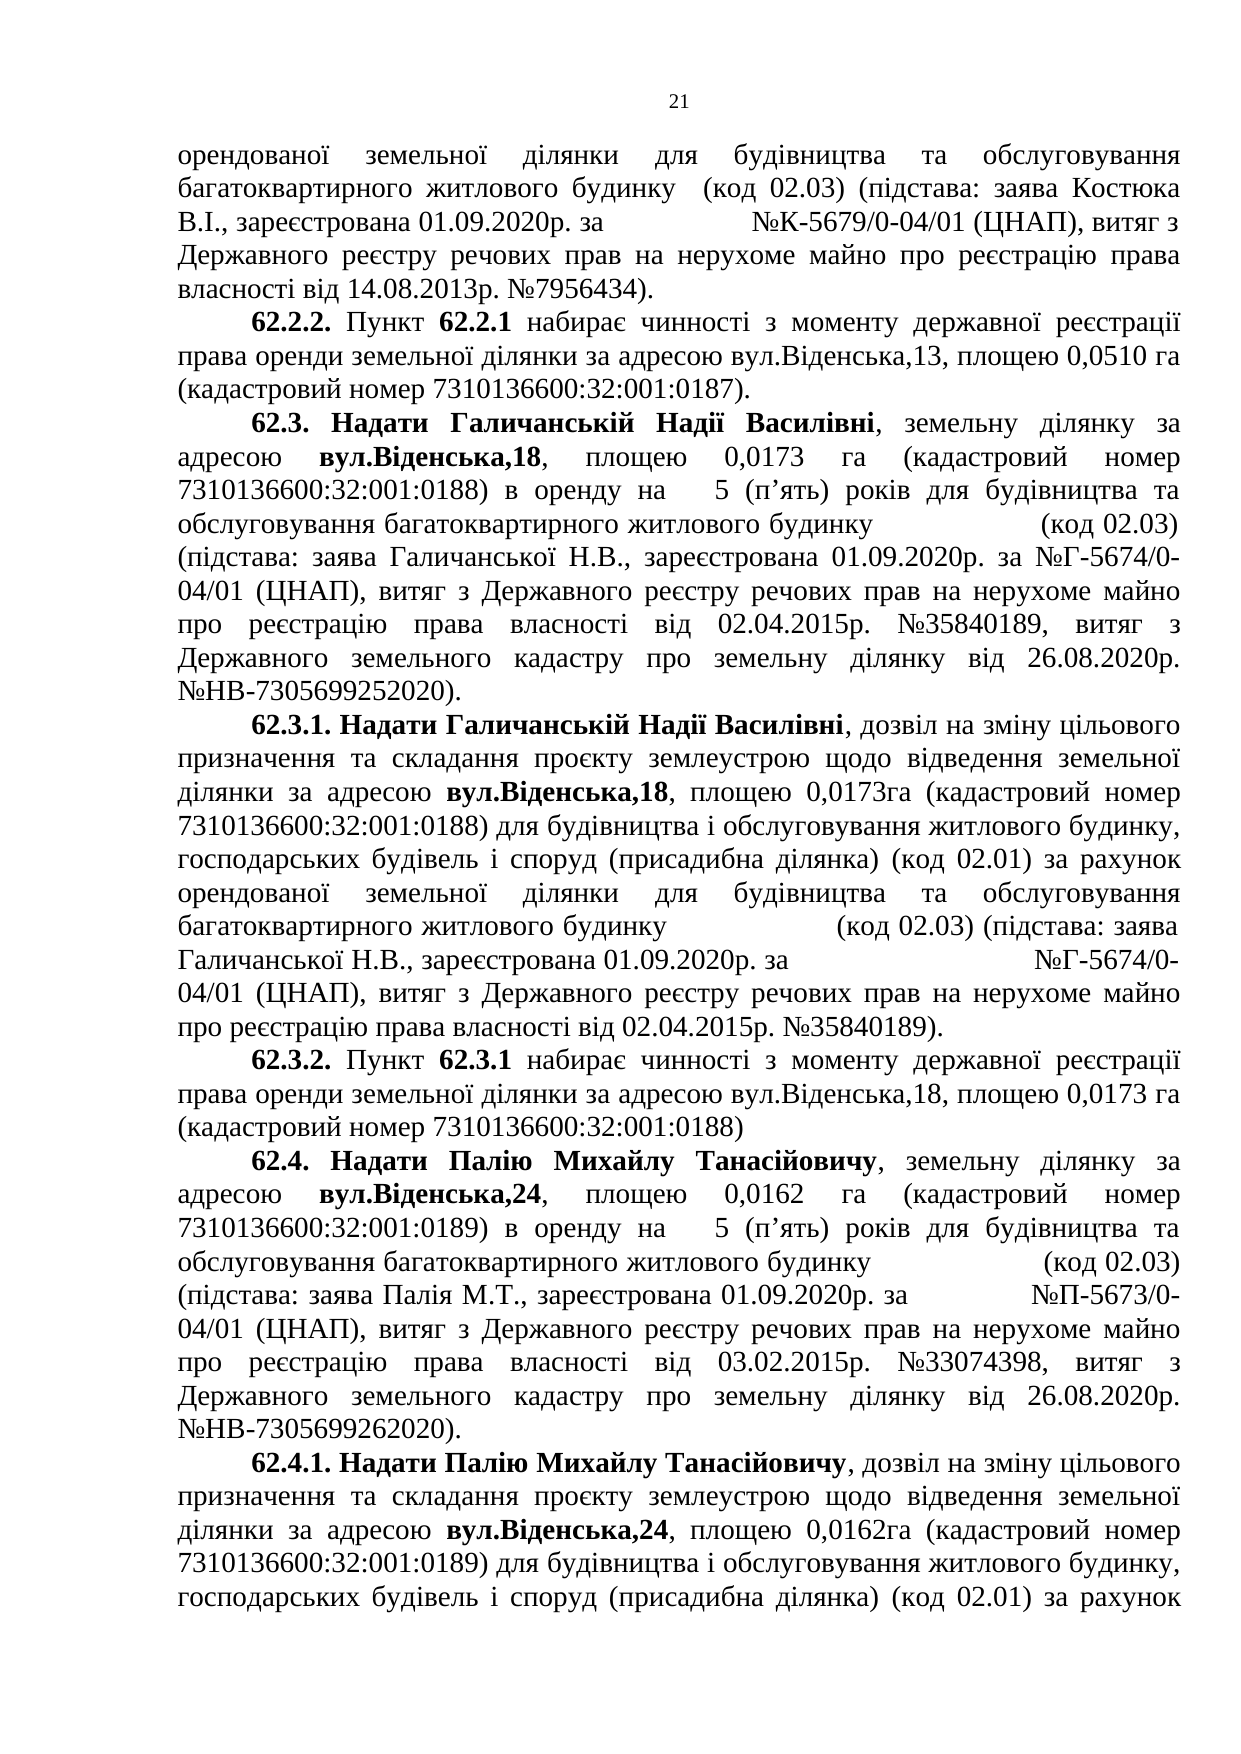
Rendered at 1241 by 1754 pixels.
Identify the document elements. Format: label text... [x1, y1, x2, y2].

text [177, 137, 1181, 304]
text 62.2.2. Пункт 62.2.1 набирає чинності з моменту державної реєстрації права оренди земельної ділянки за адресою вул.Віденська,13, площею 0,0510 га (кадастровий номер 7310136600:32:001:0187). [177, 304, 1181, 405]
text 62.4. Надати Палію Михайлу Танасійовичу, земельну ділянку за адресою вул.Віденська,24, площею 0,0162 га (кадастровий номер 7310136600:32:001:0189) в оренду на 5 (п’ять) років для будівництва та обслуговування багатоквартирного житлового будинку (код 02.03) (підстава: заява Палія М.Т., зареєстрована 01.09.2020р. за №П-5673/0-04/01 (ЦНАП), витяг з Державного реєстру речових прав на нерухоме майно про реєстрацію права власності від 03.02.2015р. №33074398, витяг з Державного земельного кадастру про земельну ділянку від 26.08.2020р. №НВ-7305699262020). [177, 1143, 1181, 1445]
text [177, 1445, 1181, 1613]
text 62.3.1. Надати Галичанській Надії Василівні, дозвіл на зміну цільового призначення та складання проєкту землеустрою щодо відведення земельної ділянки за адресою вул.Віденська,18, площею 0,0173га (кадастровий номер 7310136600:32:001:0188) для будівництва і обслуговування житлового будинку, господарських будівель і споруд (присадибна ділянка) (код 02.01) за рахунок орендованої земельної ділянки для будівництва та обслуговування багатоквартирного житлового будинку (код 02.03) (підстава: заява Галичанської Н.В., зареєстрована 01.09.2020р. за №Г-5674/0-04/01 (ЦНАП), витяг з Державного реєстру речових прав на нерухоме майно про реєстрацію права власності від 02.04.2015р. №35840189). [177, 707, 1181, 1042]
text 62.3. Надати Галичанській Надії Василівні, земельну ділянку за адресою вул.Віденська,18, площею 0,0173 га (кадастровий номер 7310136600:32:001:0188) в оренду на 5 (п’ять) років для будівництва та обслуговування багатоквартирного житлового будинку (код 02.03) (підстава: заява Галичанської Н.В., зареєстрована 01.09.2020р. за №Г-5674/0-04/01 (ЦНАП), витяг з Державного реєстру речових прав на нерухоме майно про реєстрацію права власності від 02.04.2015р. №35840189, витяг з Державного земельного кадастру про земельну ділянку від 26.08.2020р. №НВ-7305699252020). [177, 405, 1181, 707]
text 62.3.2. Пункт 62.3.1 набирає чинності з моменту державної реєстрації права оренди земельної ділянки за адресою вул.Віденська,18, площею 0,0173 га (кадастровий номер 7310136600:32:001:0188) [177, 1042, 1181, 1143]
